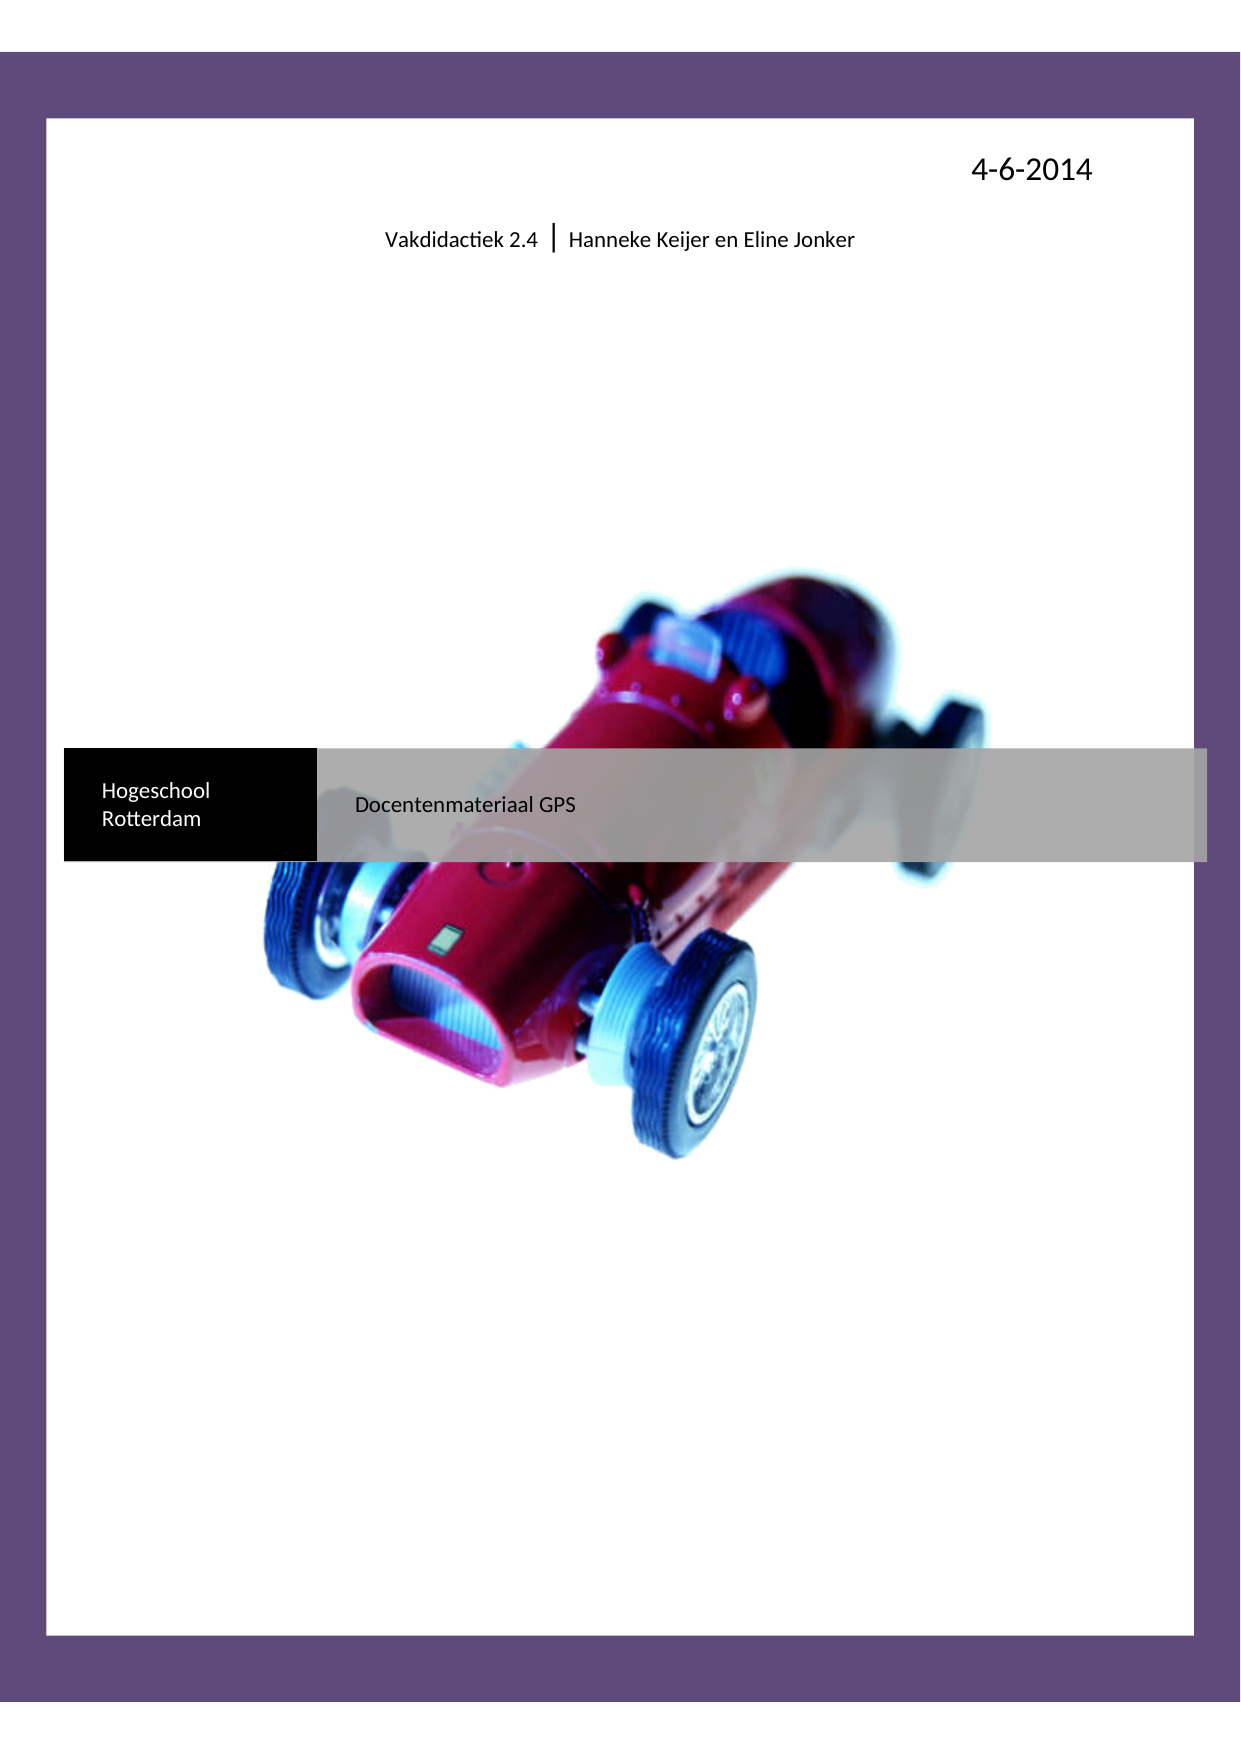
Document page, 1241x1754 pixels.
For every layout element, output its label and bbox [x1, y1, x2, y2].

picture [170, 863, 1071, 1248]
picture [170, 506, 1071, 748]
